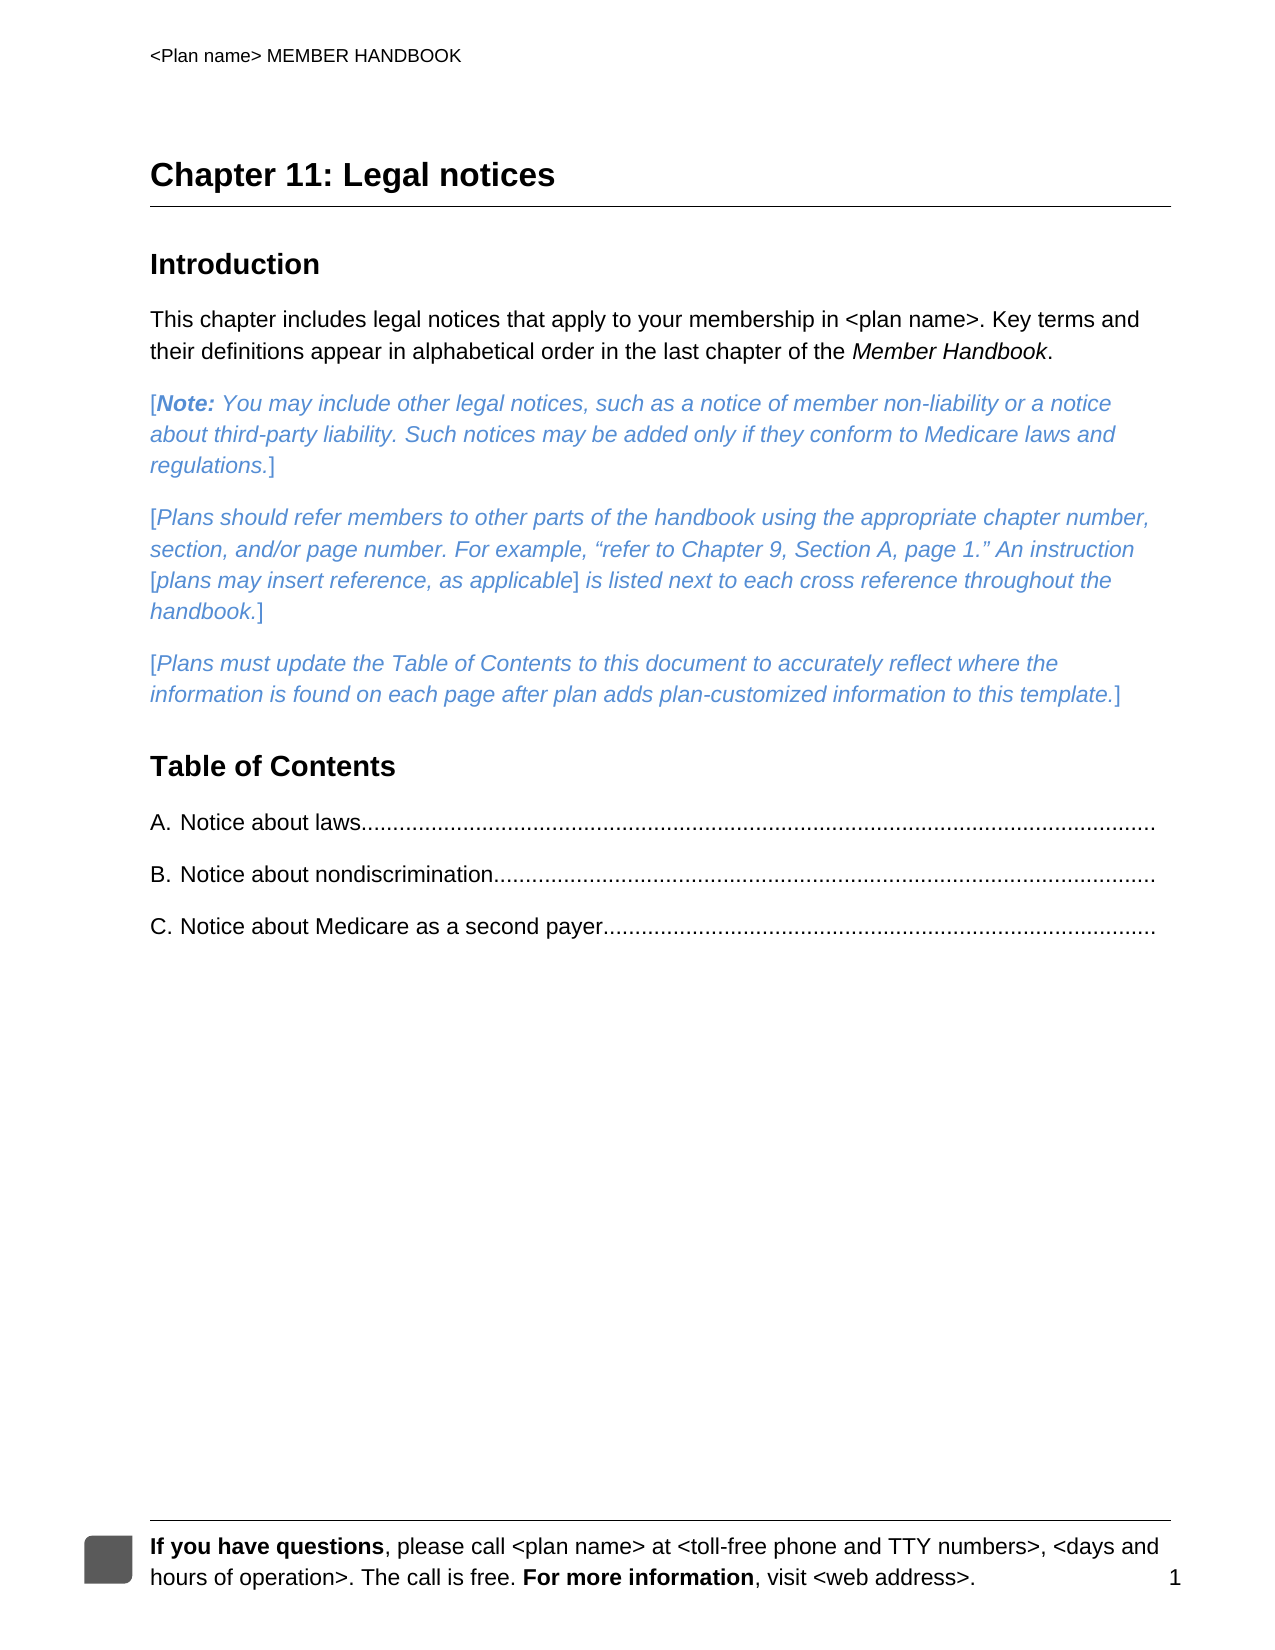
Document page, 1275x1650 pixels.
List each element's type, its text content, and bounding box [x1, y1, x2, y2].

text [Note: You may include other legal notices, such as a notice of member non-liability or a notice about third-party liability. Such notices may be added only if they conform to Medicare laws and regulations.] [150, 386, 1171, 480]
text A. Notice about laws 2 [150, 805, 1096, 836]
text Introduction [150, 244, 1171, 282]
text This chapter includes legal notices that apply to your membership in <plan name>. Key terms and their definitions appear in alphabetical order in the last chapter of the Member Handbook. [150, 303, 1171, 365]
text [Plans must update the Table of Contents to this document to accurately reflect where the information is found on each page after plan adds plan-customized information to this template.] [150, 647, 1171, 709]
text Table of Contents [150, 747, 1171, 784]
text [Plans should refer members to other parts of the handbook using the appropriate chapter number, section, and/or page number. For example, “refer to Chapter 9, Section A, page 1.” An instruction [plans may insert reference, as applicable] is listed next to each cross reference throughout the handbook.] [150, 501, 1171, 626]
text C. Notice about Medicare as a second payer 2 [150, 909, 1096, 940]
text B. Notice about nondiscrimination 2 [150, 857, 1096, 888]
text Chapter 11: Legal notices [150, 156, 1171, 206]
